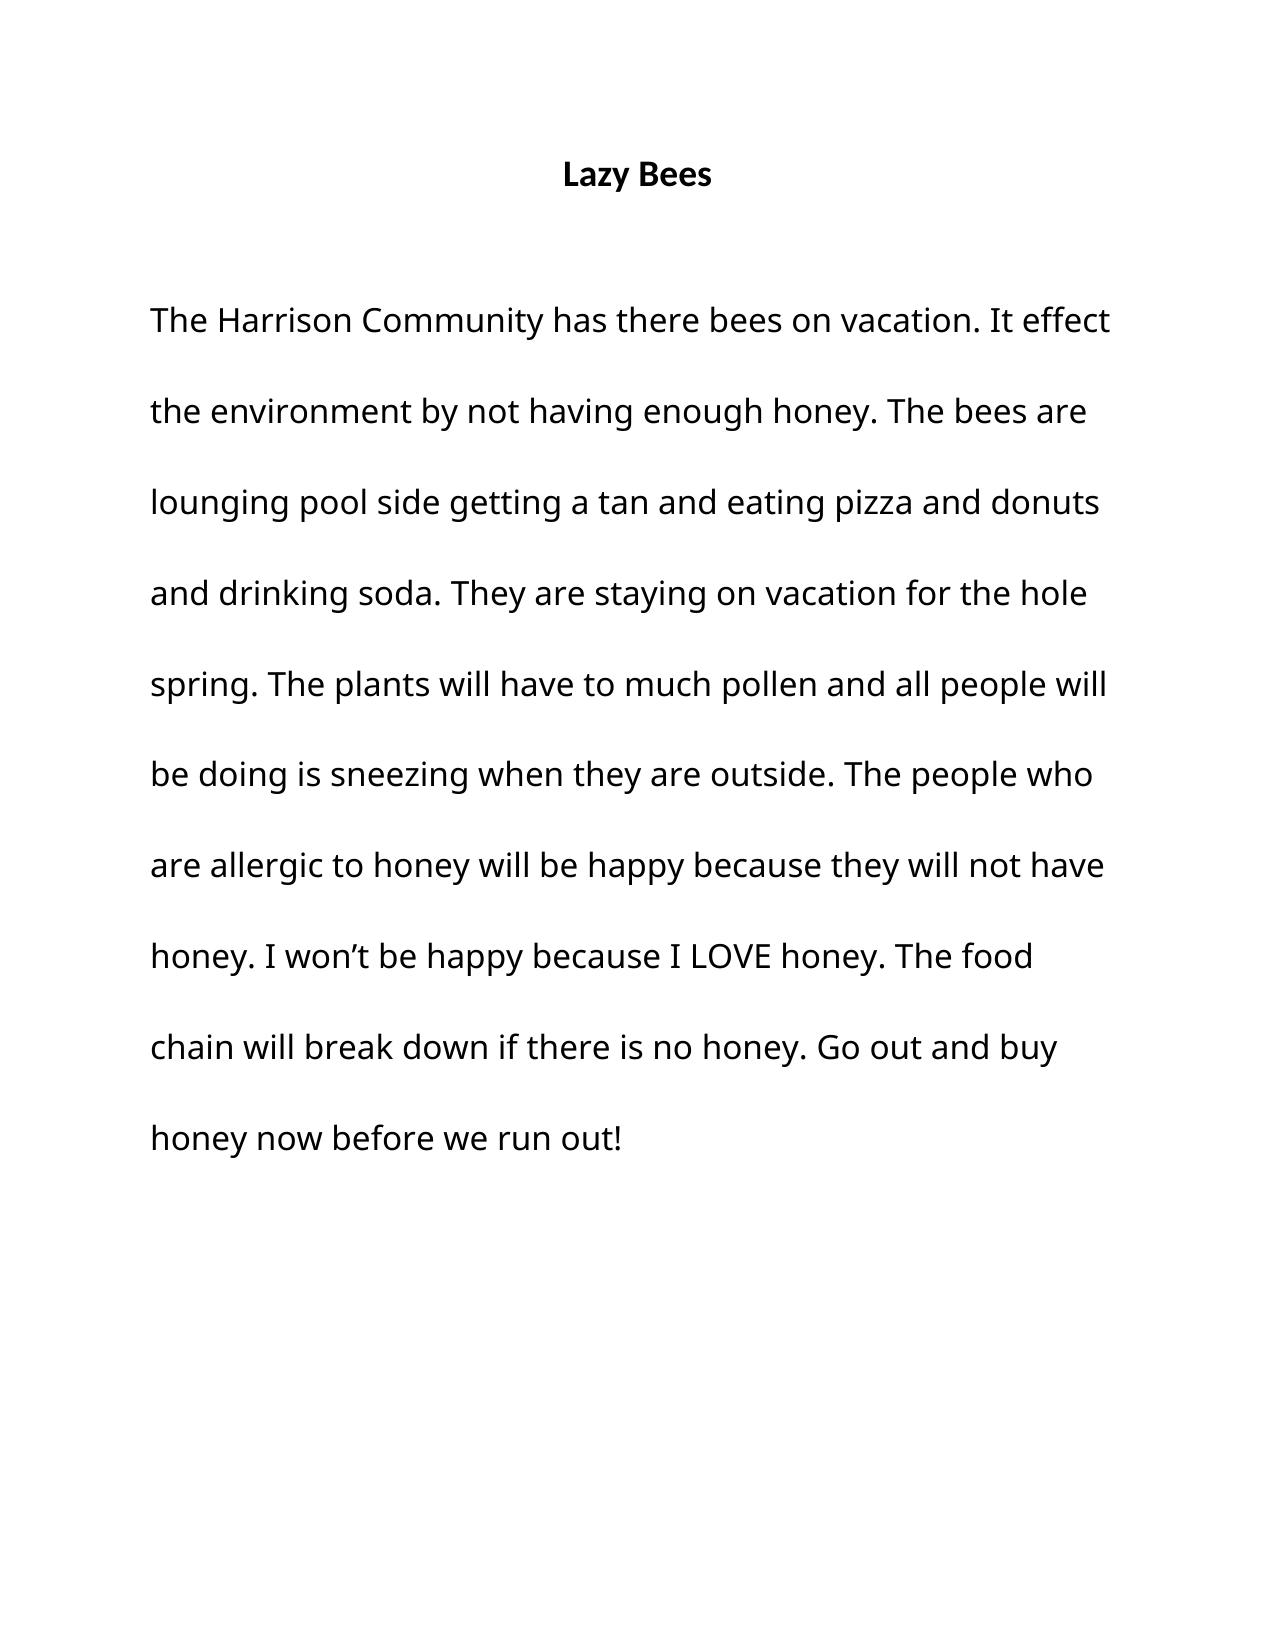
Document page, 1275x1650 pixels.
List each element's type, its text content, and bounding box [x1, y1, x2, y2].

text The Harrison Community has there bees on vacation. It effect the environment by not having enough honey. The bees are lounging pool side getting a tan and eating pizza and donuts and drinking soda. They are staying on vacation for the hole spring. The plants will have to much pollen and all people will be doing is sneezing when they are outside. The people who are allergic to honey will be happy because they will not have honey. I won’t be happy because I LOVE honey. The food chain will break down if there is no honey. Go out and buy honey now before we run out! [150, 297, 1125, 1160]
text Lazy Bees [150, 150, 1125, 196]
